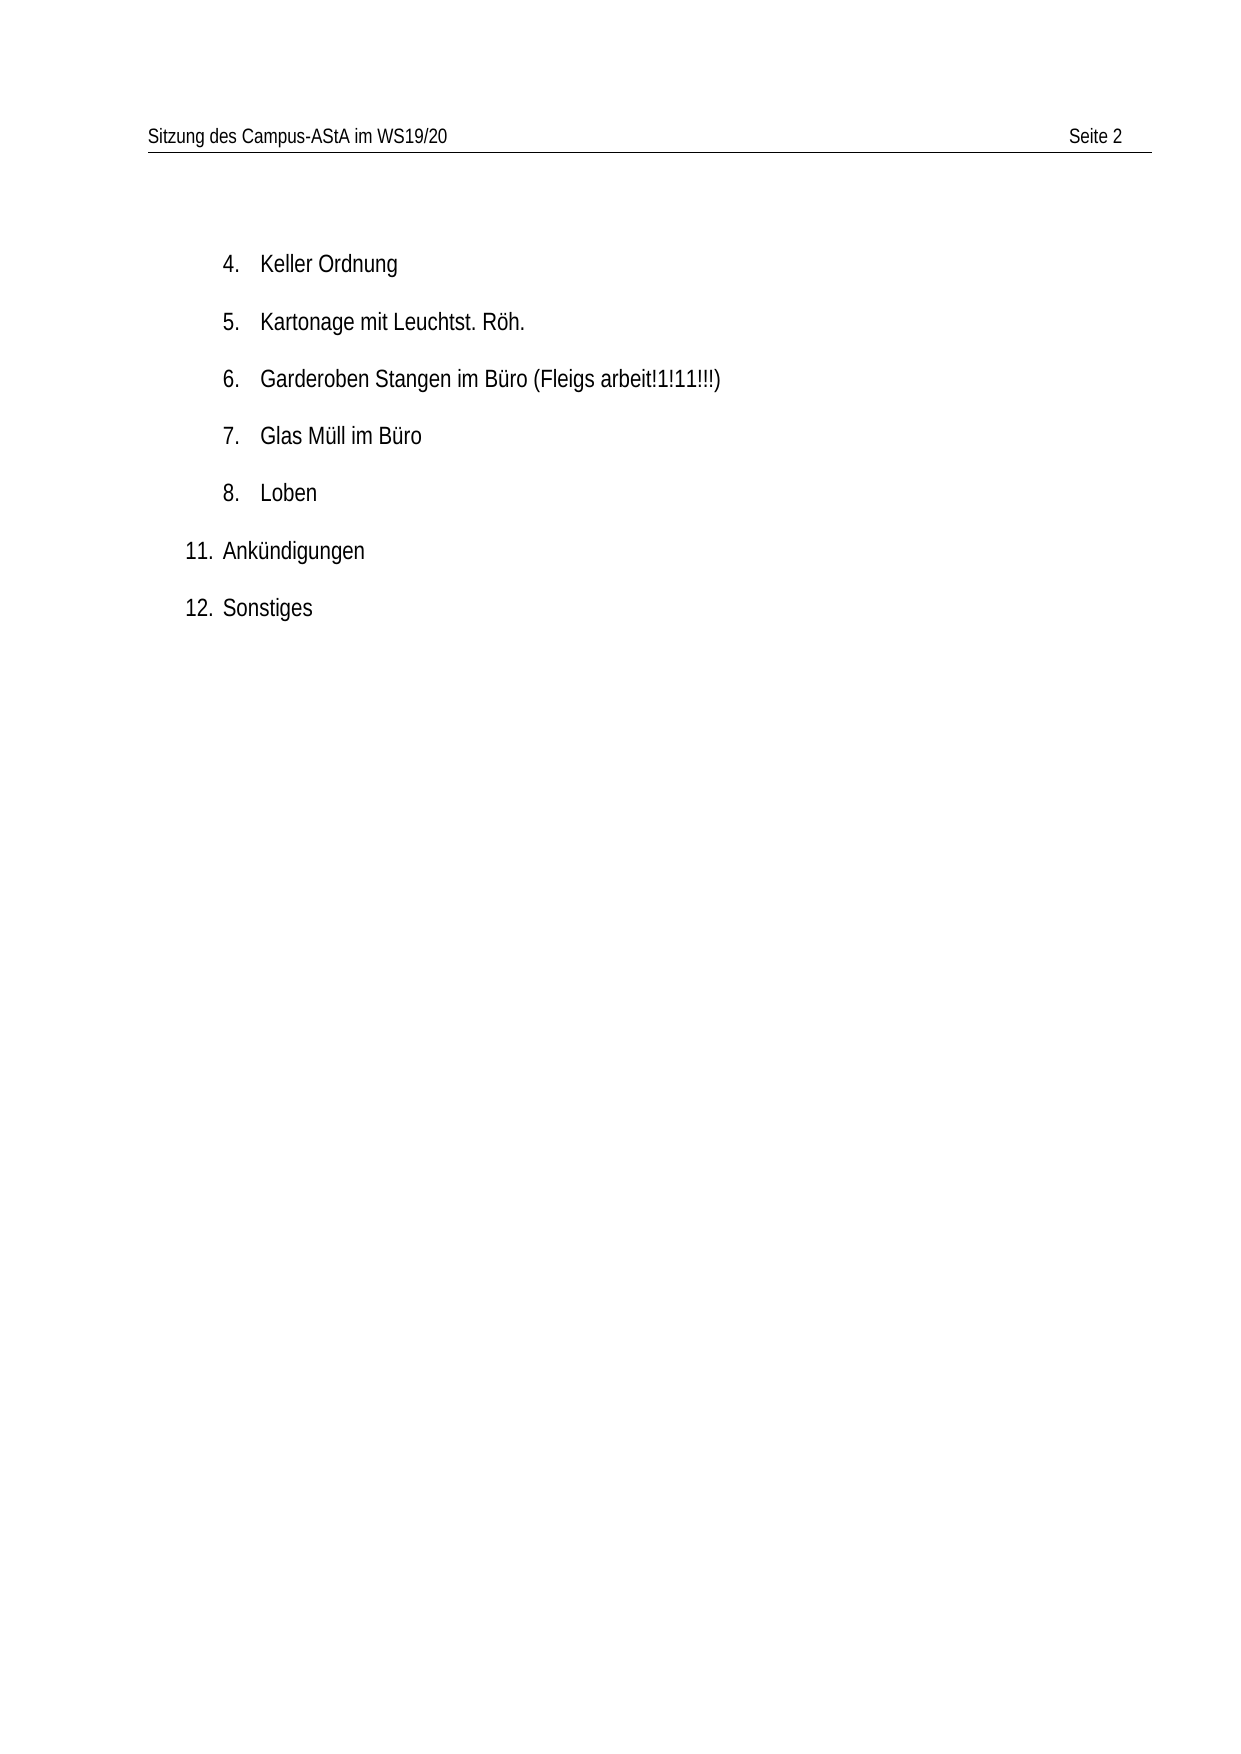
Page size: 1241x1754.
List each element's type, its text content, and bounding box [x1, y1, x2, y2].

list Sonstiges [185, 593, 1122, 622]
list Kartonage mit Leuchtst. Röh. [223, 307, 1122, 335]
list Loben [223, 478, 1122, 507]
list Glas Müll im Büro [223, 421, 1122, 450]
list Garderoben Stangen im Büro (Fleigs arbeit!1!11!!!) [223, 364, 1122, 392]
list Keller Ordnung [223, 249, 1122, 278]
list Ankündigungen [185, 536, 1122, 564]
